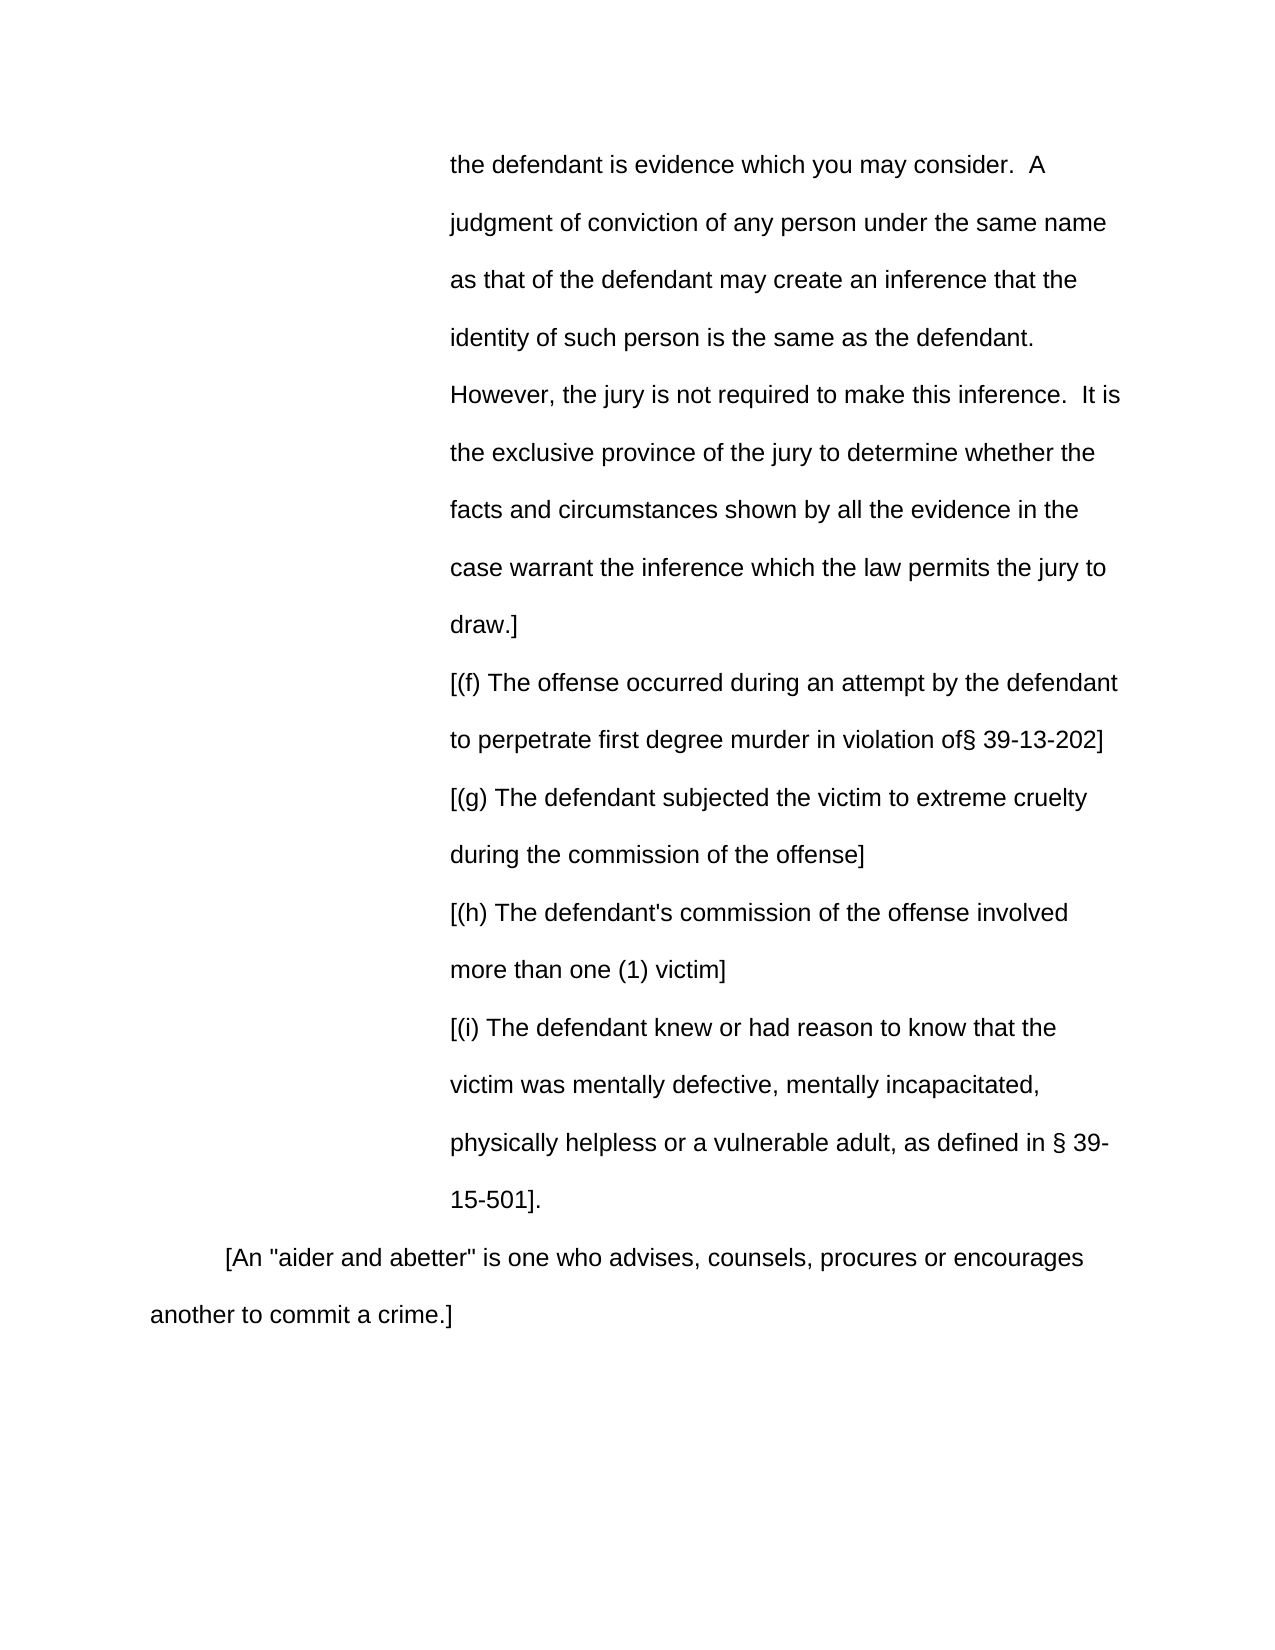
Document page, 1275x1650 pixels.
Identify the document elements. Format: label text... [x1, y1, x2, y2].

list [(i) The defendant knew or had reason to know that the victim was mentally defective, mentally incapacitated, physically helpless or a vulnerable adult, as defined in § 39-15-501]. [450, 1012, 1125, 1214]
list [(f) The offense occurred during an attempt by the defendant to perpetrate first degree murder in violation of§ 39-13-202] [450, 667, 1125, 754]
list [450, 150, 1125, 639]
list [An "aider and abetter" is one who advises, counsels, procures or encourages another to commit a crime.] [150, 1242, 1125, 1329]
list [(h) The defendant's commission of the offense involved more than one (1) victim] [450, 897, 1125, 984]
list [(g) The defendant subjected the victim to extreme cruelty during the commission of the offense] [450, 782, 1125, 869]
